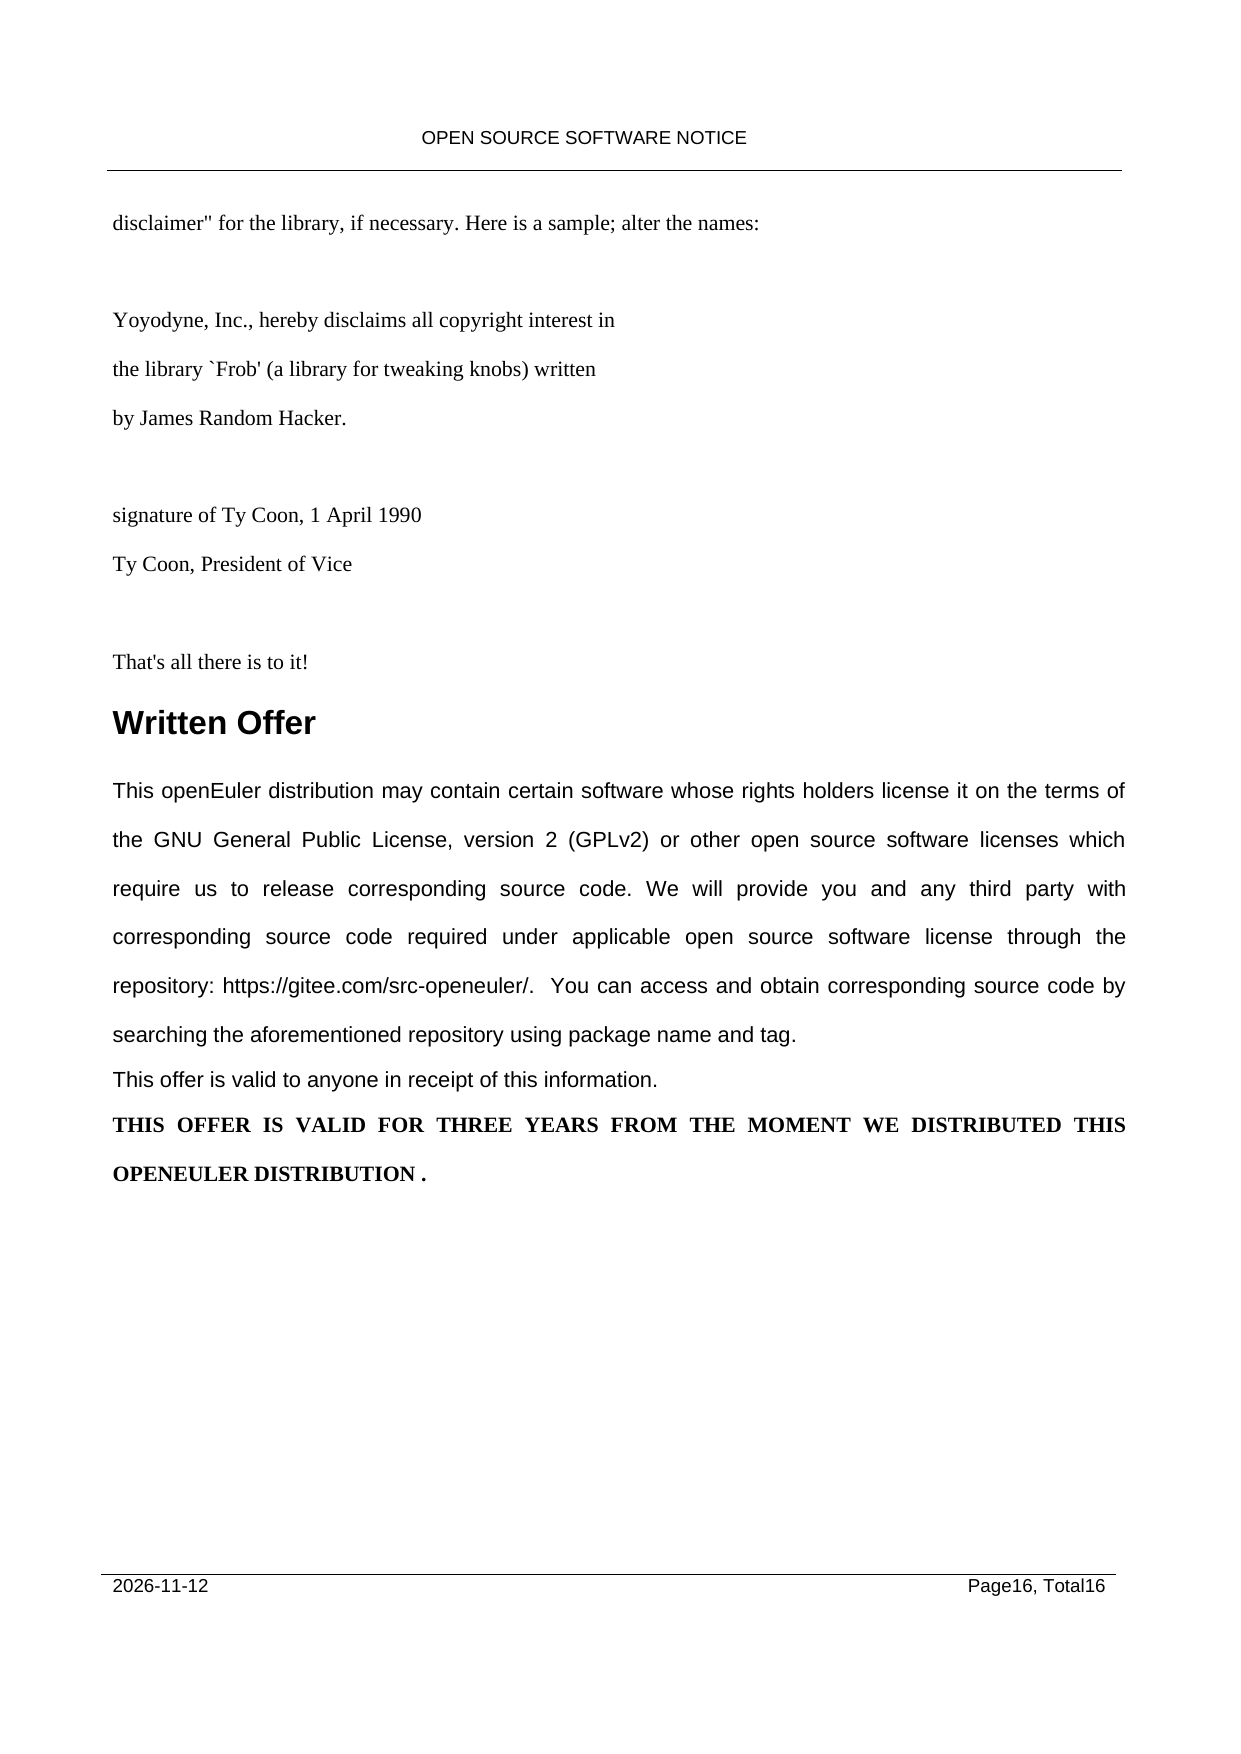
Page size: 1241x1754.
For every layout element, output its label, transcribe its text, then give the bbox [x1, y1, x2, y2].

text This openEuler distribution may contain certain software whose rights holders license it on the terms of the GNU General Public License, version 2 (GPLv2) or other open source software licenses which require us to release corresponding source code. We will provide you and any third party with corresponding source code required under applicable open source software license through the repository: https://gitee.com/src-openeuler/. You can access and obtain corresponding source code by searching the aforementioned repository using package name and tag. [112, 774, 1128, 1051]
text THIS OFFER IS VALID FOR THREE YEARS FROM THE MOMENT WE DISTRIBUTED THIS OPENEULER DISTRIBUTION . [112, 1108, 1128, 1189]
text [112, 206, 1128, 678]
text Written Offer [112, 690, 1128, 755]
text This offer is valid to anyone in receipt of this information. [112, 1063, 1128, 1096]
